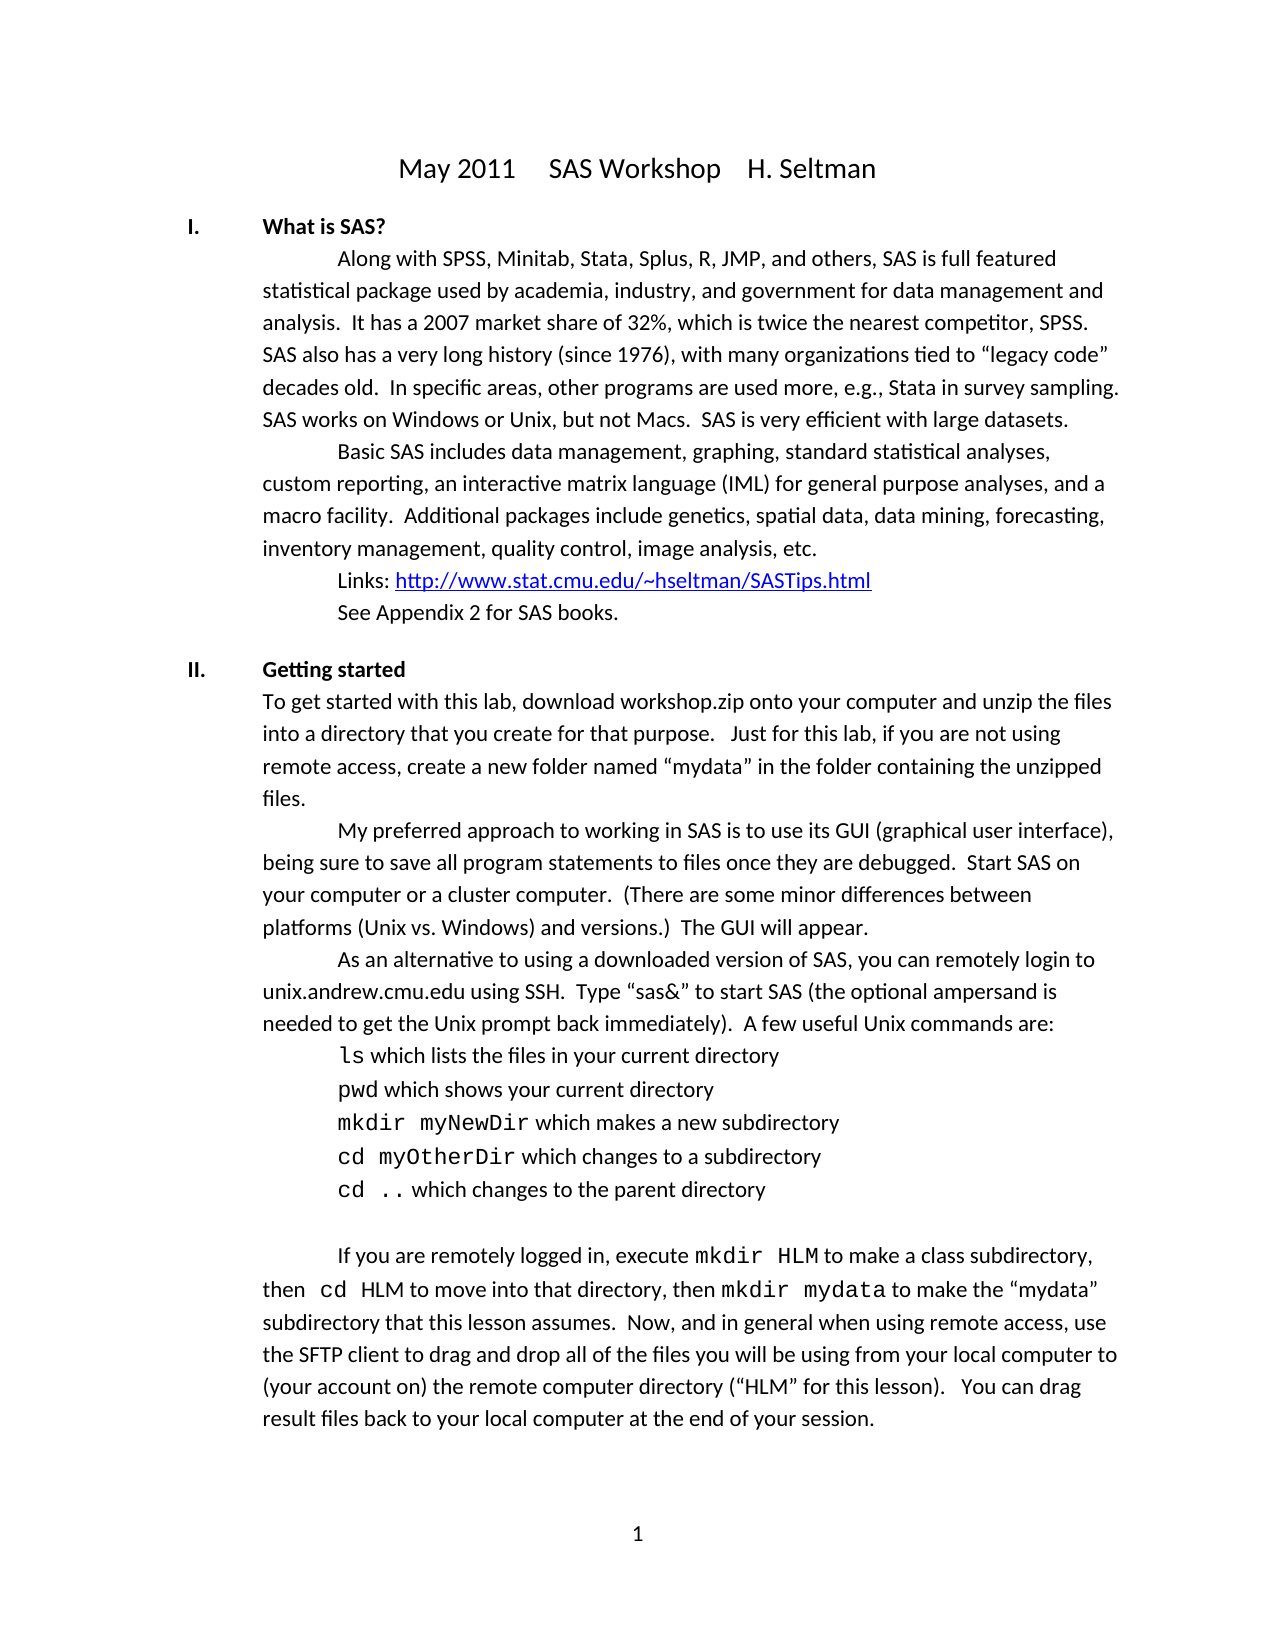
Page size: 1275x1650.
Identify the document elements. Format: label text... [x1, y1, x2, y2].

list What is SAS? [187, 212, 1125, 240]
list My preferred approach to working in SAS is to use its GUI (graphical user interface), being sure to save all program statements to files once they are debugged. Start SAS on your computer or a cluster computer. (There are some minor differences between platforms (Unix vs. Windows) and versions.) The GUI will appear. [262, 816, 1125, 941]
list cd myOtherDir which changes to a subdirectory [262, 1142, 1125, 1171]
text May 2011 SAS Workshop H. Seltman [150, 150, 1125, 186]
list If you are remotely logged in, execute mkdir HLM to make a class subdirectory, then cd HLM to move into that directory, then mkdir mydata to make the “mydata” subdirectory that this lesson assumes. Now, and in general when using remote access, use the SFTP client to drag and drop all of the files you will be using from your local computer to (your account on) the remote computer directory (“HLM” for this lesson). You can drag result files back to your local computer at the end of your session. [262, 1241, 1125, 1433]
list Getting started [187, 655, 1125, 683]
list cd .. which changes to the parent directory [262, 1176, 1125, 1205]
list mkdir myNewDir which makes a new subdirectory [262, 1108, 1125, 1138]
list Basic SAS includes data management, graphing, standard statistical analyses, custom reporting, an interactive matrix language (IML) for general purpose analyses, and a macro facility. Additional packages include genetics, spatial data, data mining, forecasting, inventory management, quality control, image analysis, etc. [262, 437, 1125, 562]
list pwd which shows your current directory [262, 1075, 1125, 1104]
list Links: http://www.stat.cmu.edu/~hseltman/SASTips.html [262, 566, 1125, 594]
list See Appendix 2 for SAS books. [262, 598, 1125, 626]
list To get started with this lab, download workshop.zip onto your computer and unzip the files into a directory that you create for that purpose. Just for this lab, if you are not using remote access, create a new folder named “mydata” in the folder containing the unzipped files. [262, 687, 1125, 812]
list As an alternative to using a downloaded version of SAS, you can remotely login to unix.andrew.cmu.edu using SSH. Type “sas&” to start SAS (the optional ampersand is needed to get the Unix prompt back immediately). A few useful Unix commands are: [262, 945, 1125, 1037]
list Along with SPSS, Minitab, Stata, Splus, R, JMP, and others, SAS is full featured statistical package used by academia, industry, and government for data management and analysis. It has a 2007 market share of 32%, which is twice the nearest competitor, SPSS. SAS also has a very long history (since 1976), with many organizations tied to “legacy code” decades old. In specific areas, other programs are used more, e.g., Stata in survey sampling. SAS works on Windows or Unix, but not Macs. SAS is very efficient with large datasets. [262, 244, 1125, 433]
list ls which lists the files in your current directory [262, 1041, 1125, 1071]
